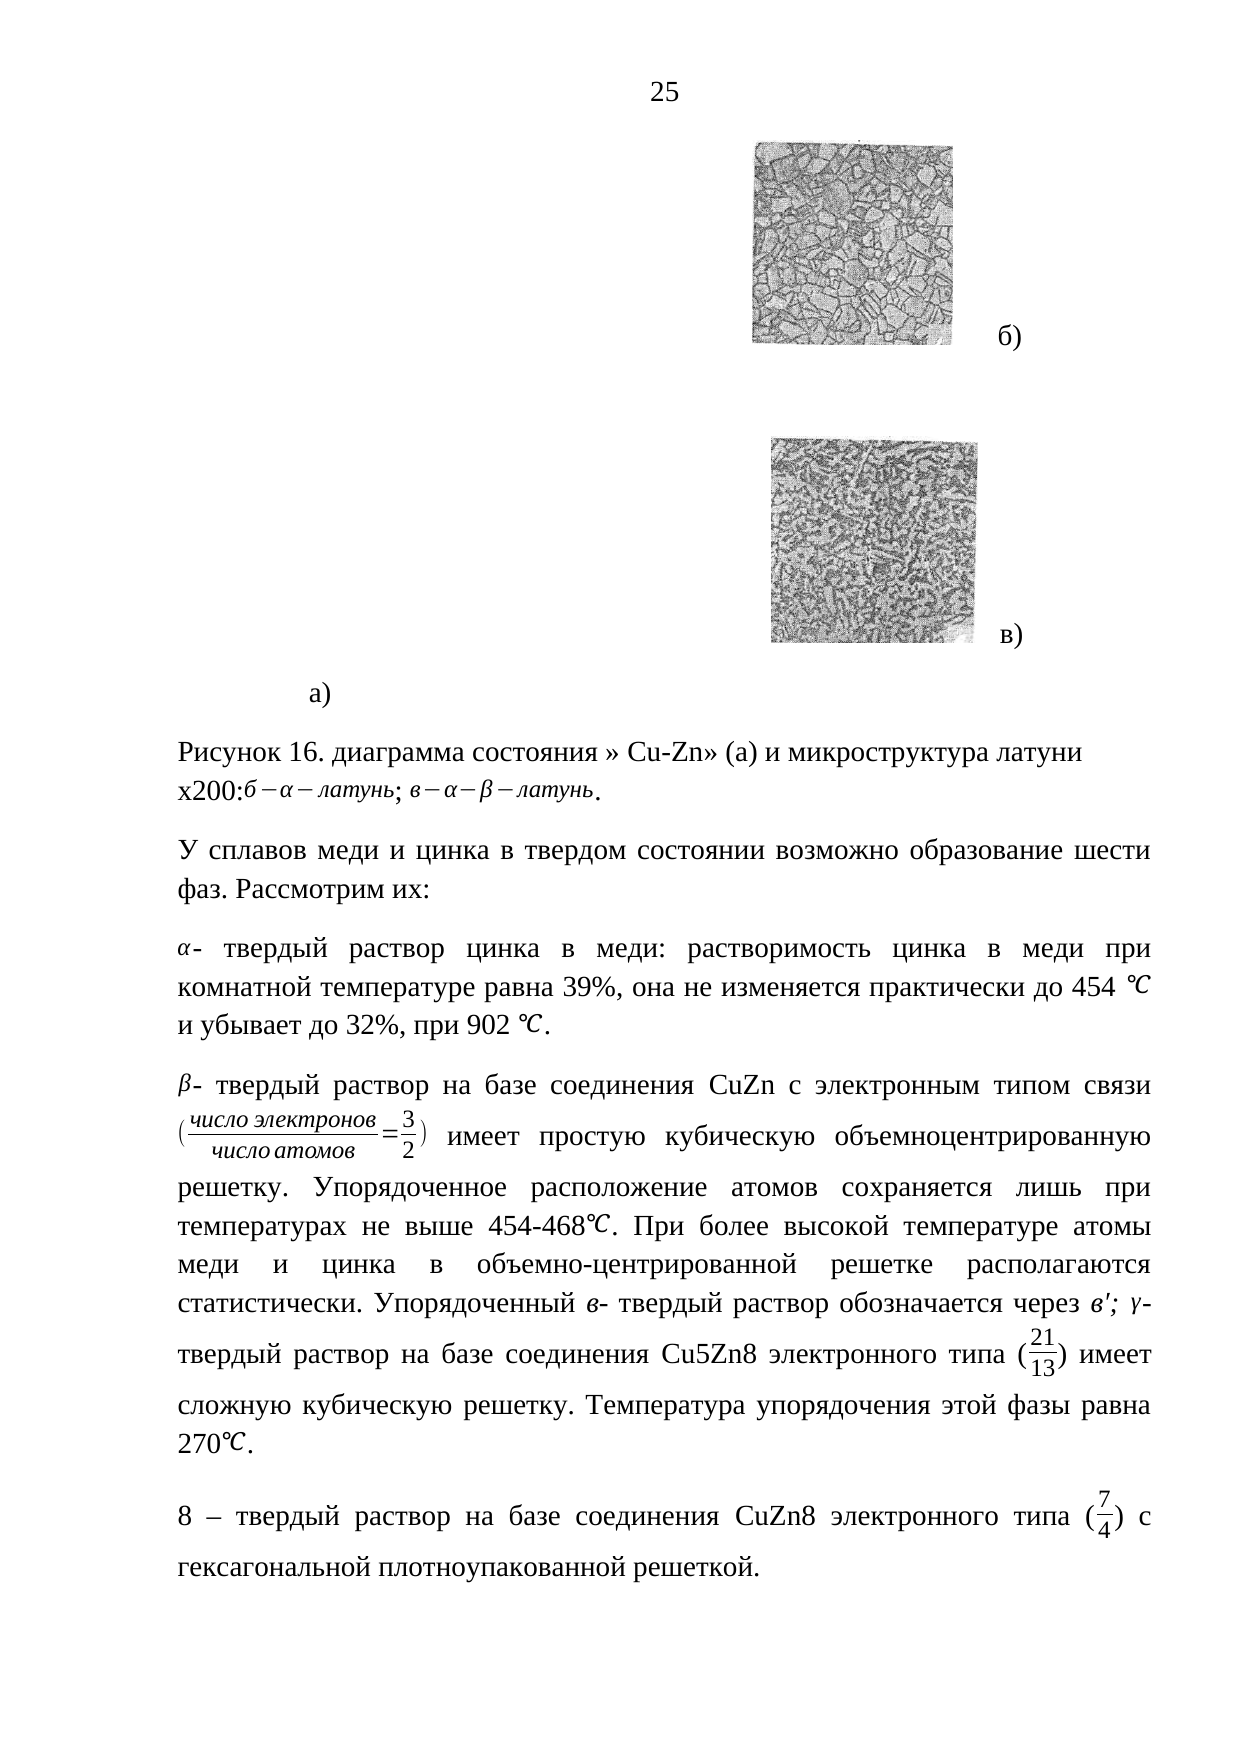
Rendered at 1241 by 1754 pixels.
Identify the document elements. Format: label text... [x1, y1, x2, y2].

text б) [177, 141, 1152, 351]
text а) [177, 675, 1152, 709]
picture [771, 436, 978, 643]
text в) [177, 436, 1152, 649]
text - твердый раствор на базе соединения CuZn с электронным типом связи имеет простую кубическую объемноцентрированную решетку. Упорядоченное расположение атомов сохраняется лишь при температурах не выше 454-468. При более высокой температуре атомы меди и цинка в объемно-центрированной решетке располагаются статистически. Упорядоченный в- твердый раствор обозначается через в′; - твердый раствор на базе соединения Cu5Zn8 электронного типа () имеет сложную кубическую решетку. Температура упорядочения этой фазы равна 270. [177, 1067, 1152, 1459]
picture [752, 140, 953, 345]
text - твердый раствор цинка в меди: растворимость цинка в меди при комнатной температуре равна 39%, она не изменяется практически до 454 и убывает до 32%, при 902 . [177, 930, 1152, 1041]
text У сплавов меди и цинка в твердом состоянии возможно образование шести фаз. Рассмотрим их: [177, 832, 1152, 904]
text 8 – твердый раствор на базе соединения CuZn8 электронного типа () с гексагональной плотноупакованной решеткой. [177, 1485, 1152, 1583]
text Рисунок 16. диаграмма состояния » Cu-Zn» (а) и микроструктура латуни х200:; . [177, 734, 1152, 807]
